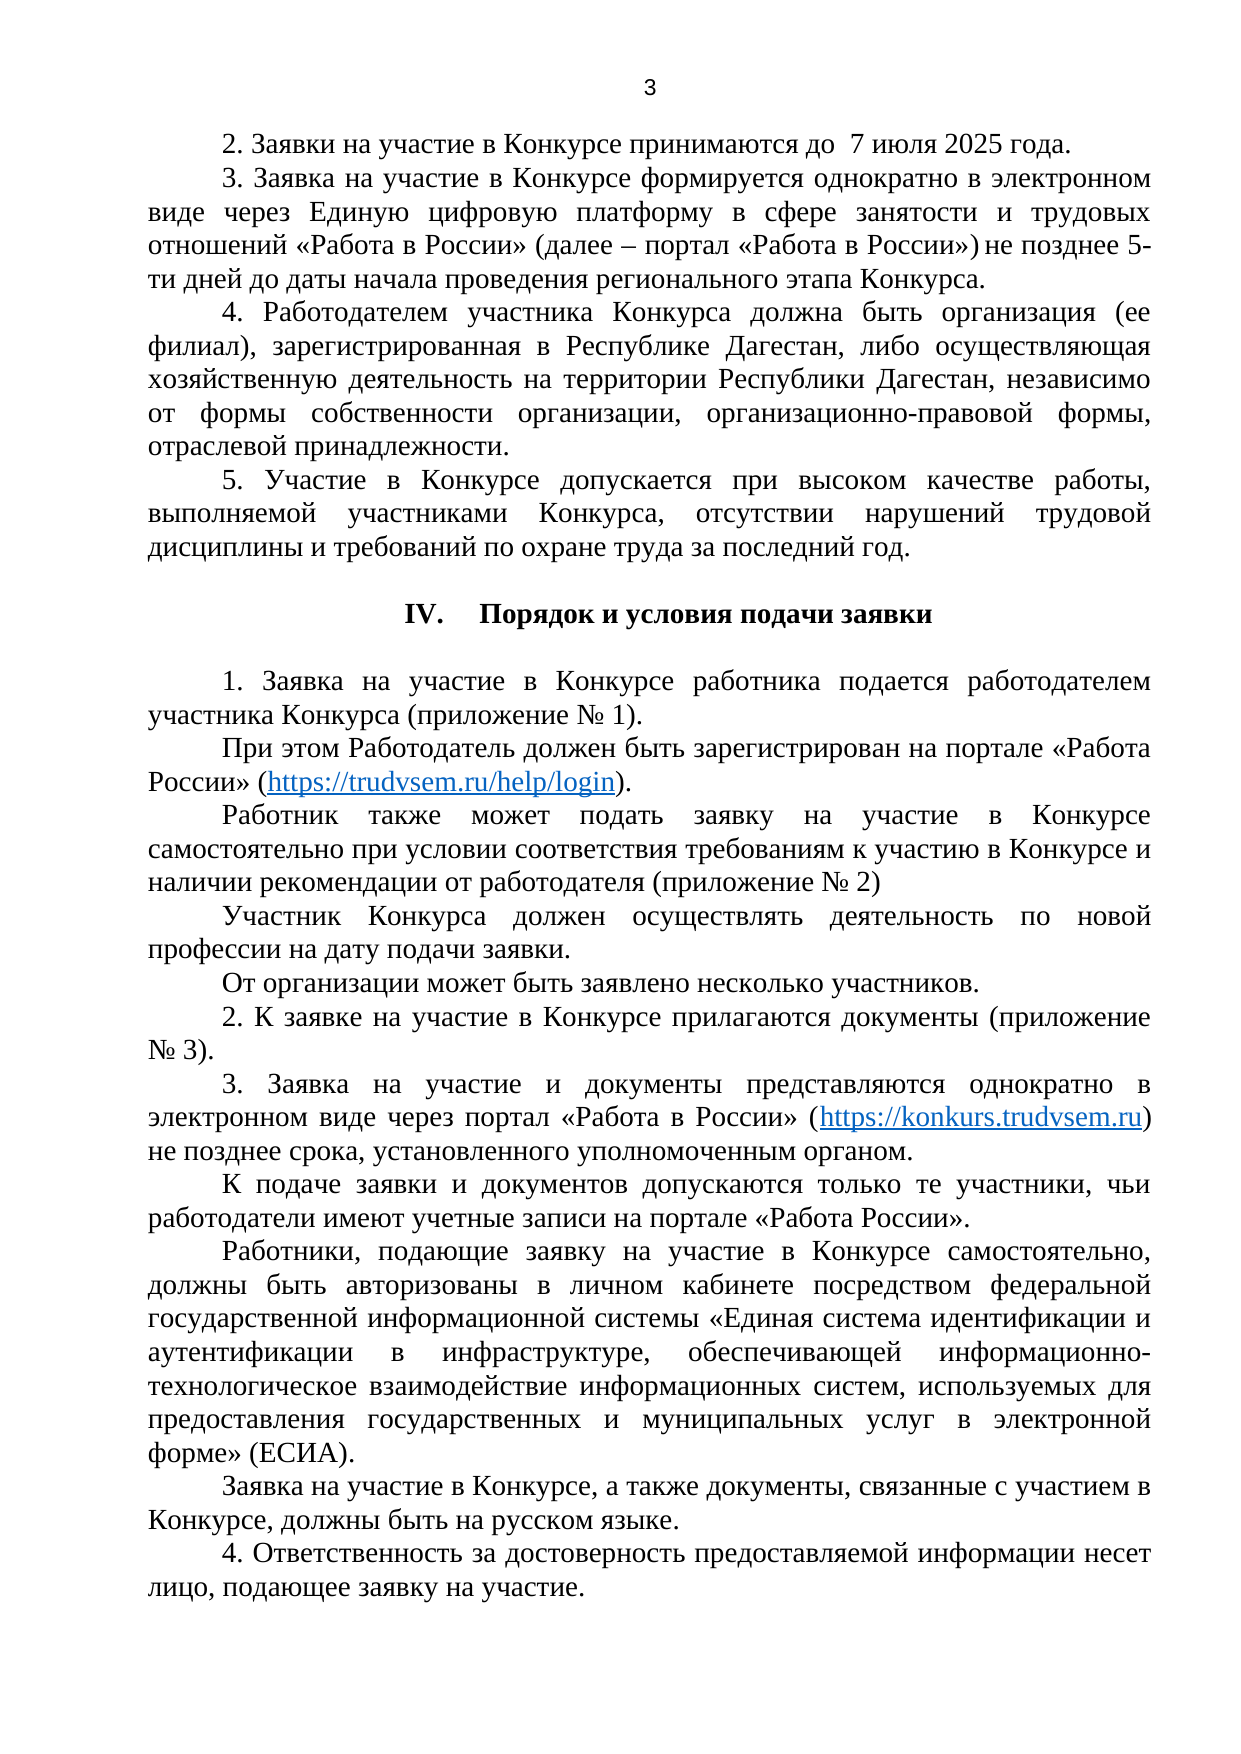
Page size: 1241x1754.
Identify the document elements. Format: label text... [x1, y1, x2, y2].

text 3. Заявка на участие и документы представляются однократно в электронном виде через портал «Работа в России» (https://konkurs.trudvsem.ru) не позднее срока, установленного уполномоченным органом. [148, 1066, 1152, 1166]
text Участник Конкурса должен осуществлять деятельность по новой профессии на дату подачи заявки. [148, 898, 1152, 965]
text От организации может быть заявлено несколько участников. [148, 965, 1152, 999]
list Порядок и условия подачи заявки [185, 596, 1152, 630]
text 4. Работодателем участника Конкурса должна быть организация (ее филиал), зарегистрированная в Республике Дагестан, либо осуществляющая хозяйственную деятельность на территории Республики Дагестан, независимо от формы собственности организации, организационно-правовой формы, отраслевой принадлежности. [148, 294, 1152, 462]
text 4. Ответственность за достоверность предоставляемой информации несет лицо, подающее заявку на участие. [148, 1535, 1152, 1602]
text 3. Заявка на участие в Конкурсе формируется однократно в электронном виде через Единую цифровую платформу в сфере занятости и трудовых отношений «Работа в России» (далее – портал «Работа в России») не позднее 5-ти дней до даты начала проведения регионального этапа Конкурса. [148, 160, 1152, 294]
text Работники, подающие заявку на участие в Конкурсе самостоятельно, должны быть авторизованы в личном кабинете посредством федеральной государственной информационной системы «Единая система идентификации и аутентификации в инфраструктуре, обеспечивающей информационно-технологическое взаимодействие информационных систем, используемых для предоставления государственных и муниципальных услуг в электронной форме» (ЕСИА). [148, 1233, 1152, 1468]
text 1. Заявка на участие в Конкурсе работника подается работодателем участника Конкурса (приложение № 1). [148, 663, 1152, 730]
text К подаче заявки и документов допускаются только те участники, чьи работодатели имеют учетные записи на портале «Работа России». [148, 1166, 1152, 1233]
text 5. Участие в Конкурсе допускается при высоком качестве работы, выполняемой участниками Конкурса, отсутствии нарушений трудовой дисциплины и требований по охране труда за последний год. [148, 462, 1152, 563]
text 2. Заявки на участие в Конкурсе принимаются до 7 июля 2025 года. [148, 127, 1152, 160]
text При этом Работодатель должен быть зарегистрирован на портале «Работа России» (https://trudvsem.ru/help/login). [148, 730, 1152, 797]
text 2. К заявке на участие в Конкурсе прилагаются документы (приложение № 3). [148, 999, 1152, 1066]
text Заявка на участие в Конкурсе, а также документы, связанные с участием в Конкурсе, должны быть на русском языке. [148, 1468, 1152, 1535]
text Работник также может подать заявку на участие в Конкурсе самостоятельно при условии соответствия требованиям к участию в Конкурсе и наличии рекомендации от работодателя (приложение № 2) [148, 797, 1152, 898]
